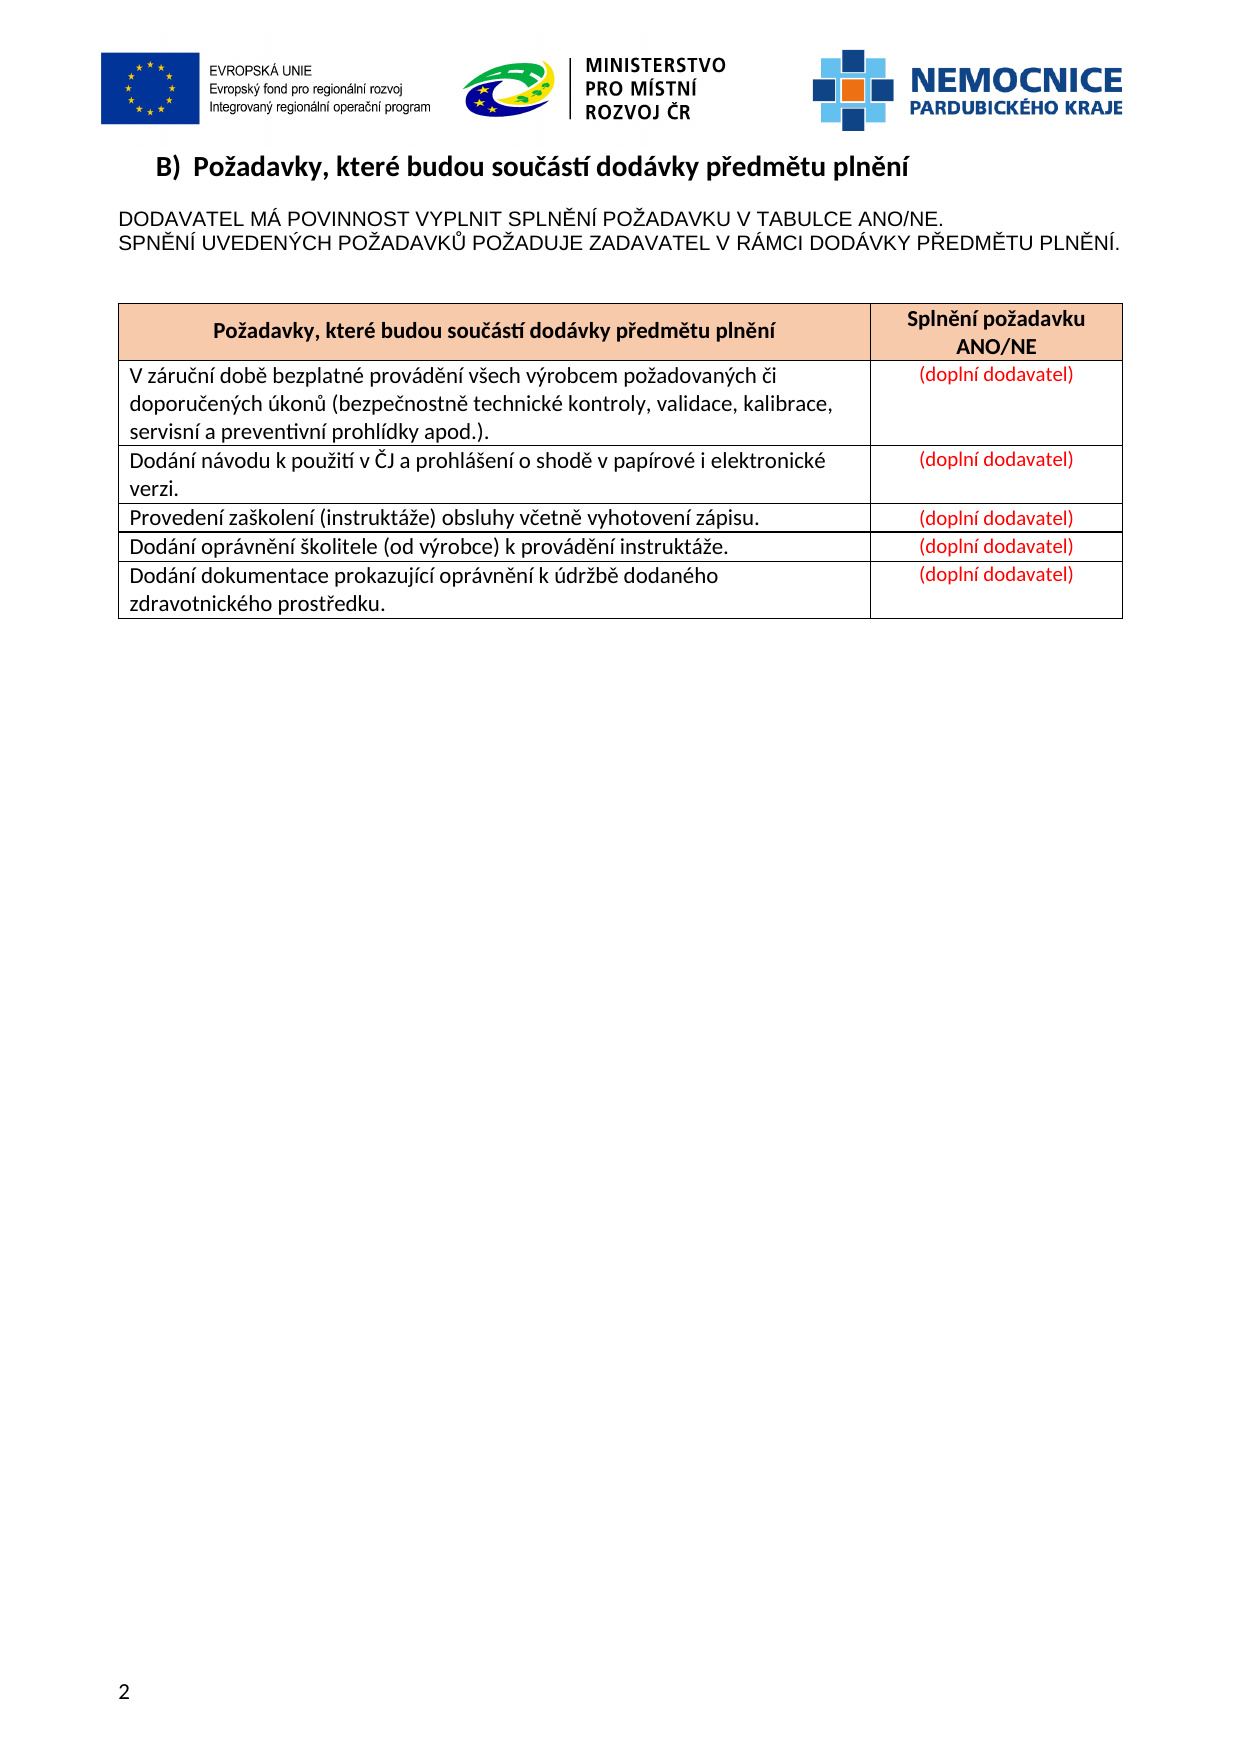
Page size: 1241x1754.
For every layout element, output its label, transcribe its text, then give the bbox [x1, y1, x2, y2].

table_cell Dodání návodu k použití v ČJ a prohlášení o shodě v papírové i elektronické verzi. [119, 446, 870, 502]
table_cell (doplní dodavatel) [871, 361, 1122, 445]
text DODAVATEL MÁ POVINNOST VYPLNIT SPLNĚNÍ POŽADAVKU V TABULCE ANO/NE. [118, 207, 1122, 231]
table_cell (doplní dodavatel) [871, 504, 1122, 531]
table_header Požadavky, které budou součástí dodávky předmětu plnění [119, 304, 870, 360]
table_cell Dodání dokumentace prokazující oprávnění k údržbě dodaného zdravotnického prostředku. [119, 562, 870, 618]
table_cell Dodání oprávnění školitele (od výrobce) k provádění instruktáže. [119, 533, 870, 561]
table_cell V záruční době bezplatné provádění všech výrobcem požadovaných či doporučených úkonů (bezpečnostně technické kontroly, validace, kalibrace, servisní a preventivní prohlídky apod.). [119, 361, 870, 445]
text SPNĚNÍ UVEDENÝCH POŽADAVKŮ POŽADUJE ZADAVATEL V RÁMCI DODÁVKY PŘEDMĚTU PLNĚNÍ. [118, 231, 1122, 255]
table_cell (doplní dodavatel) [871, 446, 1122, 502]
table_cell (doplní dodavatel) [871, 533, 1122, 561]
picture [79, 28, 747, 148]
table_cell Provedení zaškolení (instruktáže) obsluhy včetně vyhotovení zápisu. [119, 504, 870, 531]
picture [811, 48, 1123, 132]
table_header Splnění požadavku ANO/NE [871, 304, 1122, 360]
table_cell (doplní dodavatel) [871, 562, 1122, 618]
list Požadavky, které budou součástí dodávky předmětu plnění [156, 148, 1122, 183]
